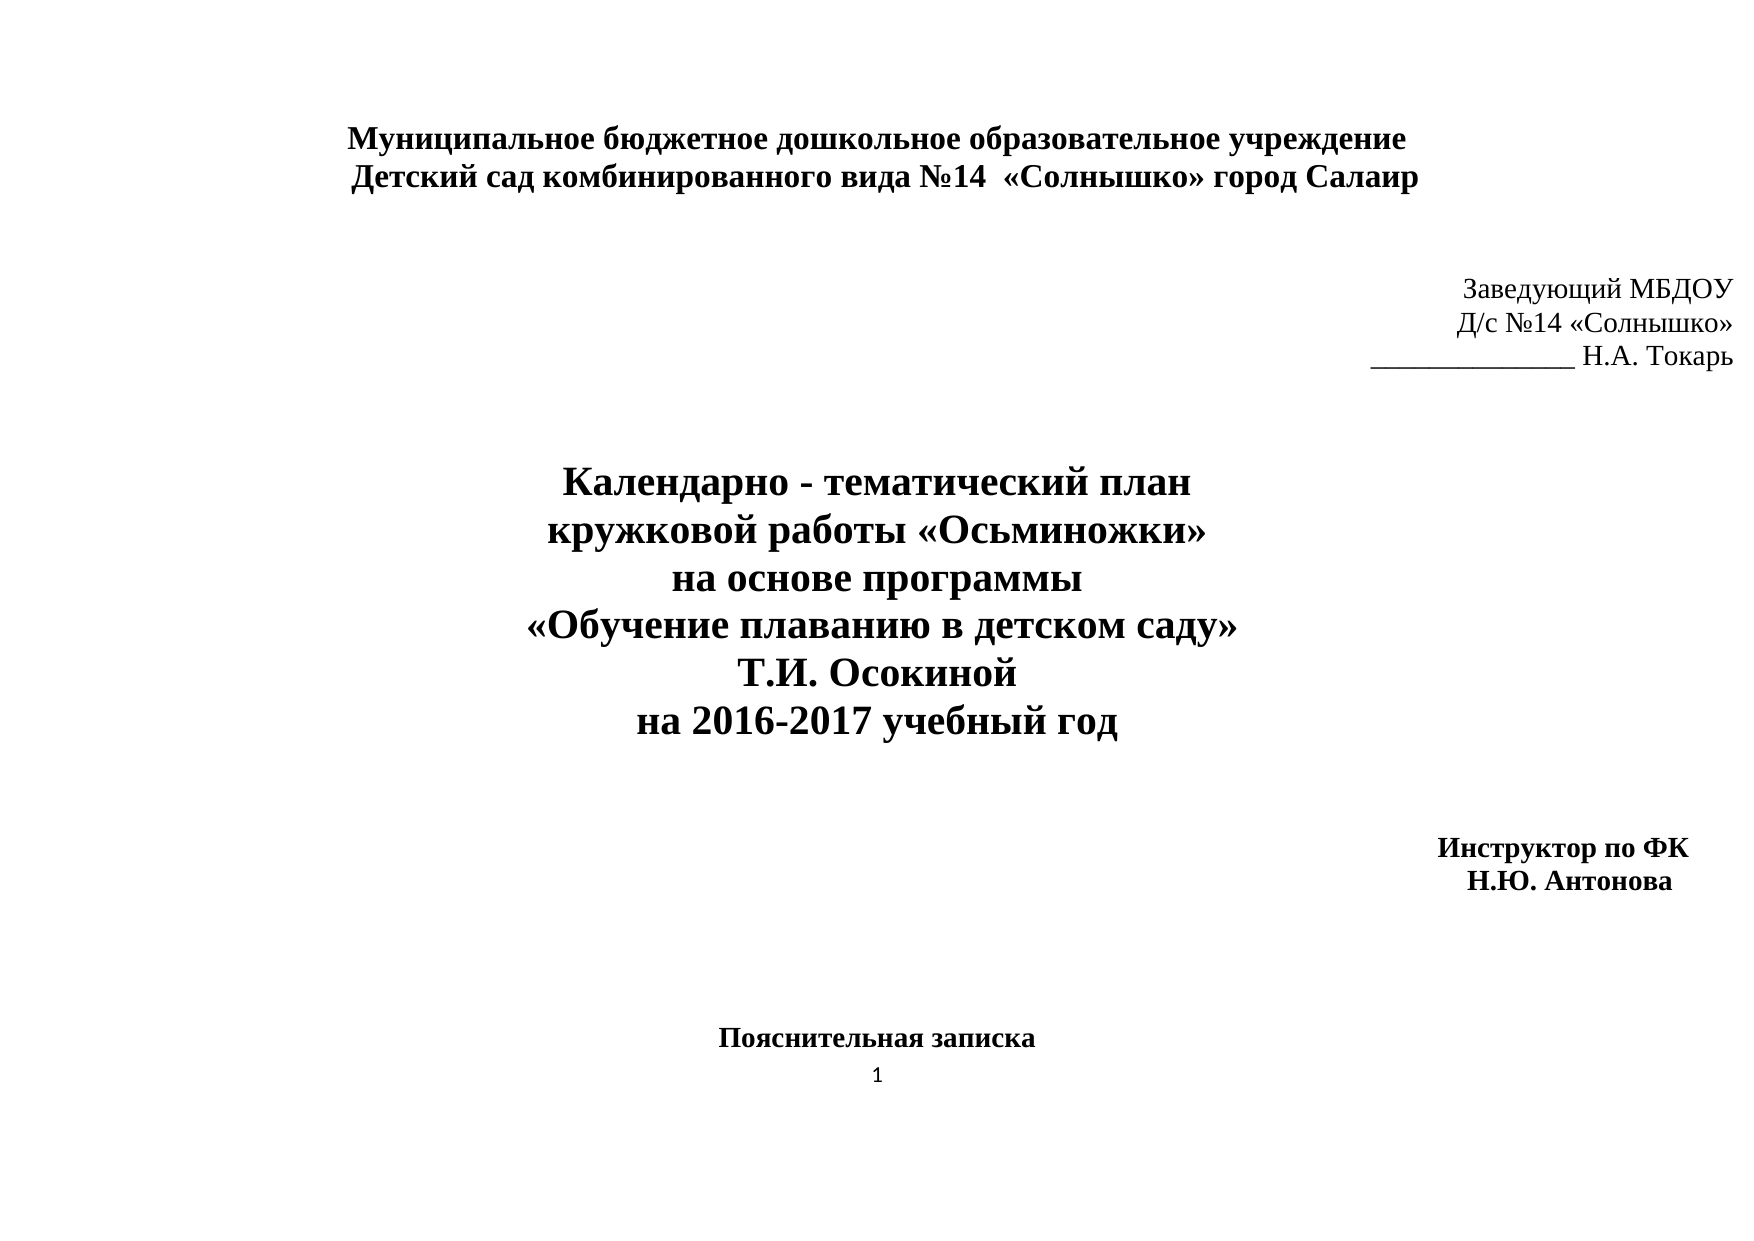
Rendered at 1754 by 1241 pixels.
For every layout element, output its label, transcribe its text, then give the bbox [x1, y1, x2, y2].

text «Обучение плаванию в детском саду» [65, 600, 1689, 648]
text Пояснительная записка [65, 1020, 1689, 1054]
text Детский сад комбинированного вида №14 «Солнышко» город Салаир [65, 156, 1689, 195]
text Заведующий МБДОУ [65, 271, 1733, 305]
text кружковой работы «Осьминожки» [65, 504, 1689, 552]
text Д/с №14 «Солнышко» ______________ Н.А. Токарь [1172, 305, 1733, 372]
text Инструктор по ФК [65, 830, 1689, 863]
text Календарно - тематический план [65, 456, 1689, 504]
text на основе программы [65, 552, 1689, 600]
text Н.Ю. Антонова [65, 863, 1689, 897]
text Муниципальное бюджетное дошкольное образовательное учреждение [65, 118, 1689, 156]
text Т.И. Осокиной [65, 648, 1689, 696]
text на 2016-2017 учебный год [65, 696, 1689, 744]
